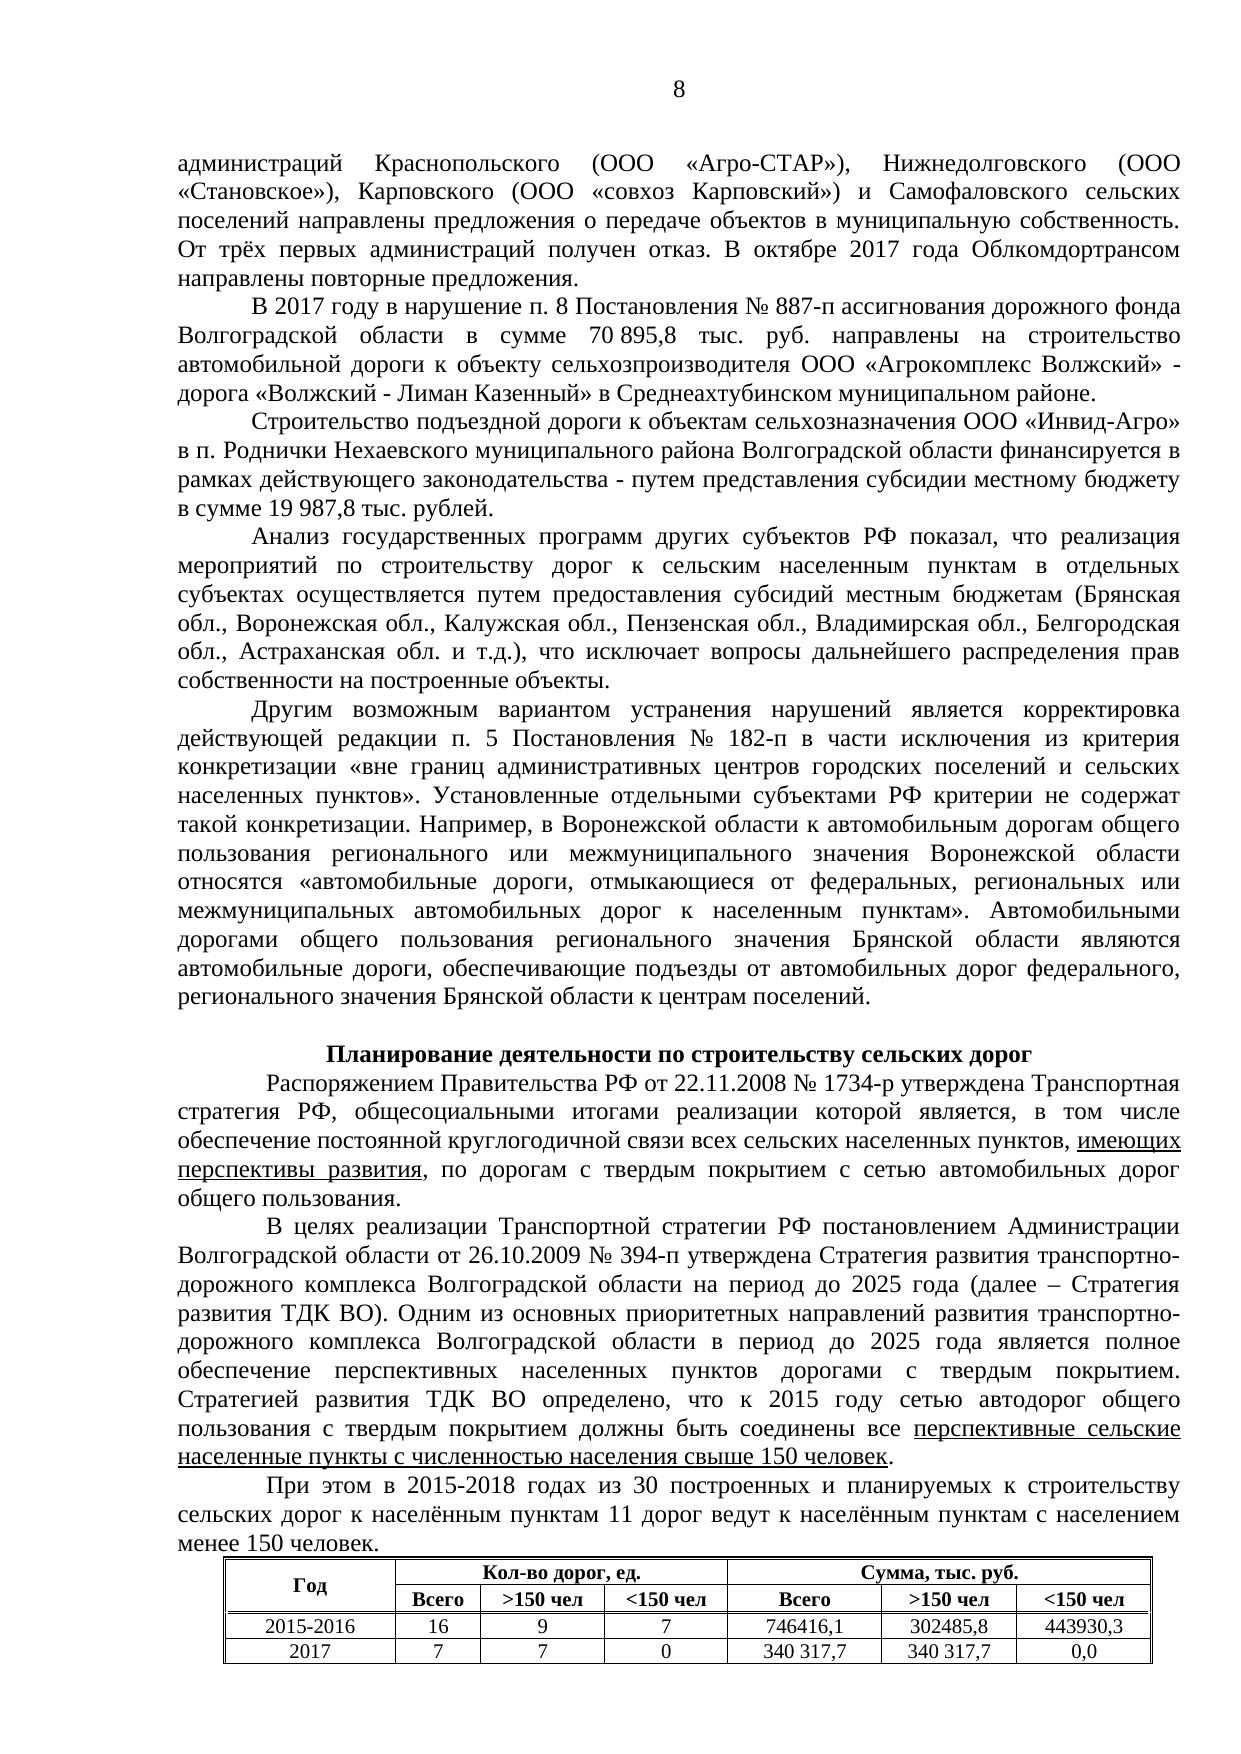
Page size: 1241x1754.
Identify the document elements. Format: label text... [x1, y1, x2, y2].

table_cell 340 317,7 [882, 1639, 1016, 1663]
table_cell Всего [728, 1585, 881, 1611]
table_cell 2017 [226, 1639, 395, 1663]
table_cell 302485,8 [882, 1614, 1016, 1638]
table_cell 0 [605, 1639, 727, 1663]
table_cell 340 317,7 [728, 1639, 881, 1663]
table_cell 746416,1 [728, 1614, 881, 1638]
text Анализ государственных программ других субъектов РФ показал, что реализация мероприятий по строительству дорог к сельским населенным пунктам в отдельных субъектах осуществляется путем предоставления субсидий местным бюджетам (Брянская обл., Воронежская обл., Калужская обл., Пензенская обл., Владимирская обл., Белгородская обл., Астраханская обл. и т.д.), что исключает вопросы дальнейшего распределения прав собственности на построенные объекты. [177, 521, 1181, 694]
table_cell >150 чел [882, 1585, 1016, 1611]
table_cell 7 [481, 1639, 604, 1663]
table_cell 0,0 [1017, 1639, 1150, 1663]
table_cell 2015-2016 [226, 1611, 395, 1638]
text При этом в 2015-2018 годах из 30 построенных и планируемых к строительству сельских дорог к населённым пунктам 11 дорог ведут к населённым пунктам с населением менее 150 человек. [177, 1470, 1181, 1556]
table_header Сумма, тыс. руб. [728, 1560, 1150, 1584]
text Строительство подъездной дороги к объектам сельхозназначения ООО «Инвид-Агро» в п. Роднички Нехаевского муниципального района Волгоградской области финансируется в рамках действующего законодательства - путем представления субсидии местному бюджету в сумме 19 987,8 тыс. рублей. [177, 406, 1181, 521]
text В 2017 году в нарушение п. 8 Постановления № 887-п ассигнования дорожного фонда Волгоградской области в сумме 70 895,8 тыс. руб. направлены на строительство автомобильной дороги к объекту сельхозпроизводителя ООО «Агрокомплекс Волжский» - дорога «Волжский - Лиман Казенный» в Среднеахтубинском муниципальном районе. [177, 291, 1181, 406]
table_cell 443930,3 [1017, 1611, 1150, 1638]
text Планирование деятельности по строительству сельских дорог [177, 1039, 1181, 1068]
table_header Кол-во дорог, ед. [396, 1560, 727, 1584]
text Распоряжением Правительства РФ от 22.11.2008 № 1734-р утверждена Транспортная стратегия РФ, общесоциальными итогами реализации которой является, в том числе обеспечение постоянной круглогодичной связи всех сельских населенных пунктов, имеющих перспективы развития, по дорогам с твердым покрытием с сетью автомобильных дорог общего пользования. [177, 1068, 1181, 1211]
table_cell Всего [396, 1585, 480, 1611]
table_cell >150 чел [481, 1585, 604, 1611]
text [177, 148, 1181, 291]
table_cell <150 чел [1017, 1585, 1150, 1611]
table_cell 9 [481, 1614, 604, 1638]
text В целях реализации Транспортной стратегии РФ постановлением Администрации Волгоградской области от 26.10.2009 № 394-п утверждена Стратегия развития транспортно-дорожного комплекса Волгоградской области на период до 2025 года (далее – Стратегия развития ТДК ВО). Одним из основных приоритетных направлений развития транспортно-дорожного комплекса Волгоградской области в период до 2025 года является полное обеспечение перспективных населенных пунктов дорогами с твердым покрытием. Стратегией развития ТДК ВО определено, что к 2015 году сетью автодорог общего пользования с твердым покрытием должны быть соединены все перспективные сельские населенные пункты с численностью населения свыше 150 человек. [177, 1211, 1181, 1470]
table_cell 7 [605, 1614, 727, 1638]
table_cell <150 чел [605, 1585, 727, 1611]
text Другим возможным вариантом устранения нарушений является корректировка действующей редакции п. 5 Постановления № 182-п в части исключения из критерия конкретизации «вне границ административных центров городских поселений и сельских населенных пунктов». Установленные отдельными субъектами РФ критерии не содержат такой конкретизации. Например, в Воронежской области к автомобильным дорогам общего пользования регионального или межмуниципального значения Воронежской области относятся «автомобильные дороги, отмыкающиеся от федеральных, региональных или межмуниципальных автомобильных дорог к населенным пунктам». Автомобильными дорогами общего пользования регионального значения Брянской области являются автомобильные дороги, обеспечивающие подъезды от автомобильных дорог федерального, регионального значения Брянской области к центрам поселений. [177, 694, 1181, 1010]
table_header Год [226, 1560, 395, 1611]
table_cell 7 [396, 1639, 480, 1663]
table_cell 16 [396, 1614, 480, 1638]
